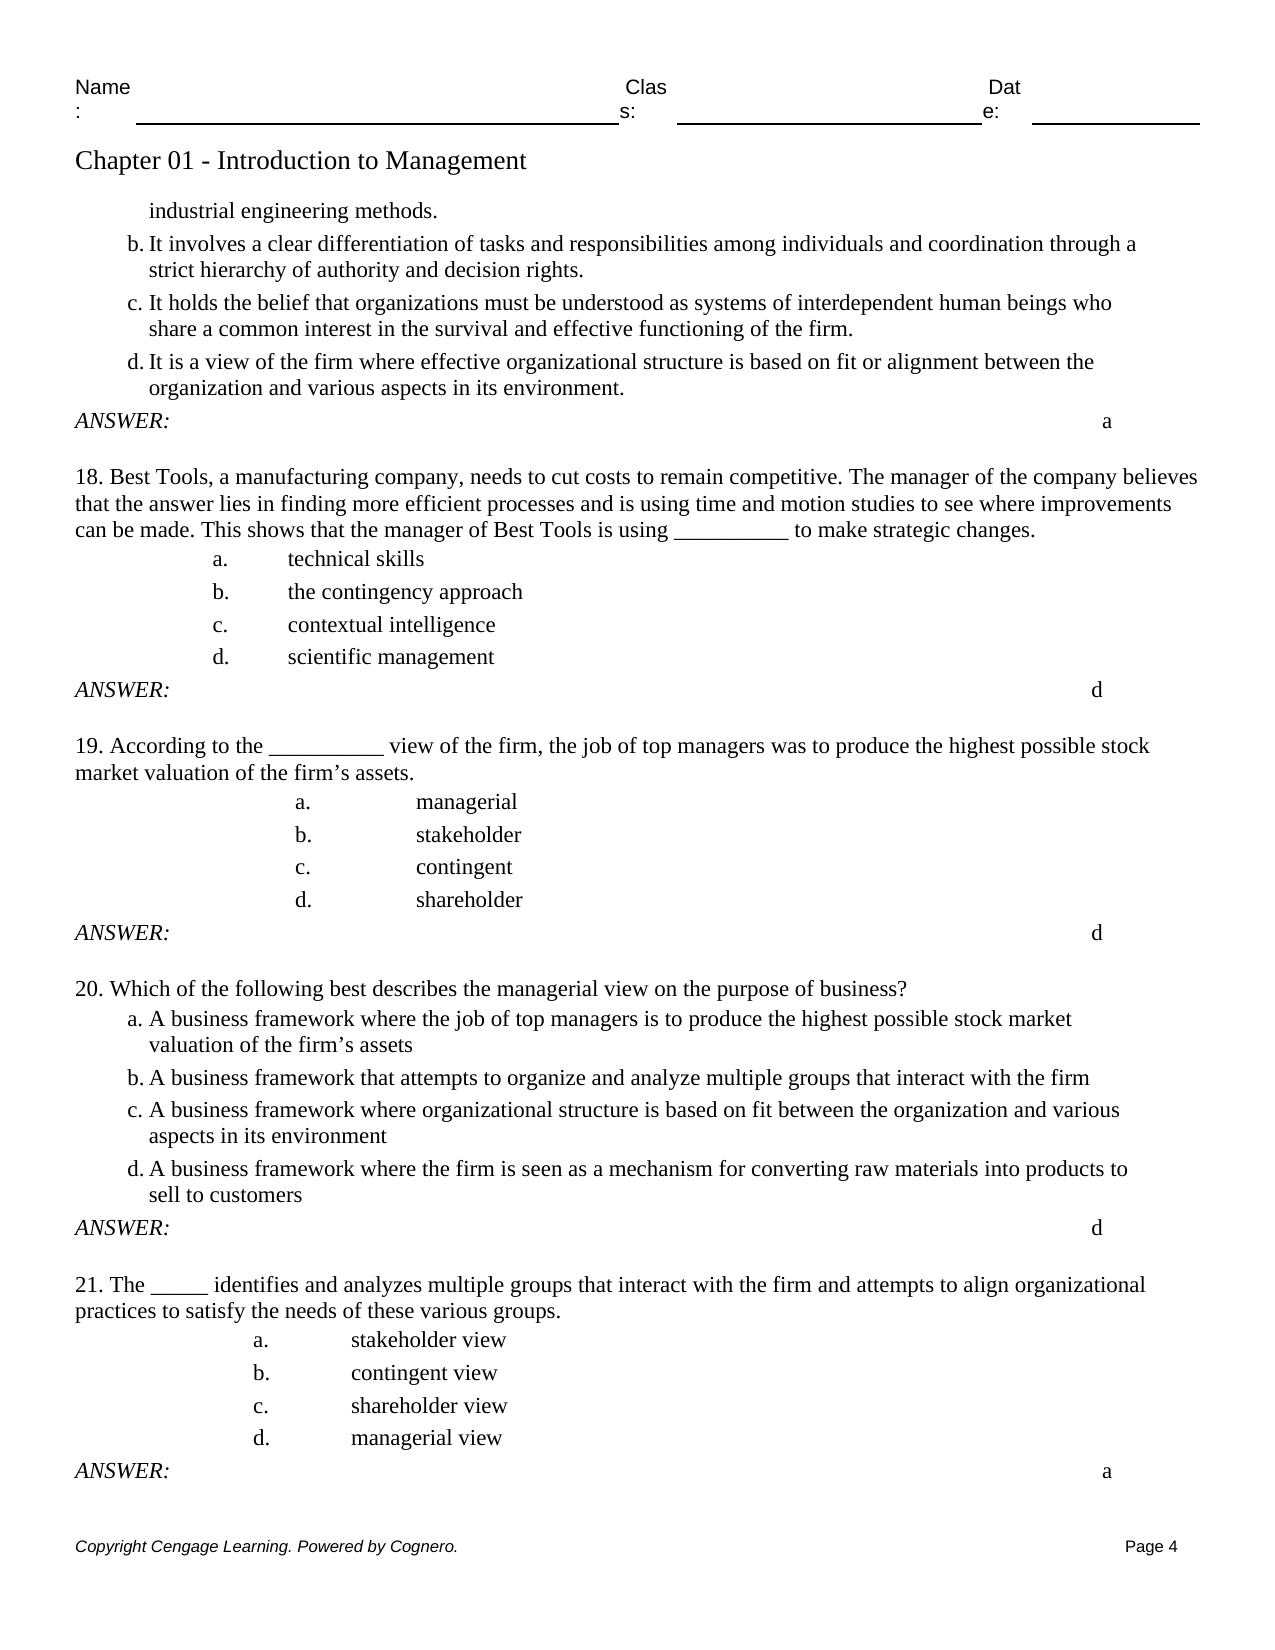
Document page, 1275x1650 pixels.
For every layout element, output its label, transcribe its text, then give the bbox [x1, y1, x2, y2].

table_header 19. According to the __________ view of the firm, the job of top managers was to produce the highest possible stock market valuation of the firm’s assets. [75, 733, 1200, 948]
table_header 18. Best Tools, a manufacturing company, needs to cut costs to remain competitive. The manager of the company believes that the answer lies in finding more efficient processes and is using time and motion studies to see where improvements can be made. This shows that the manager of Best Tools is using __________ to make strategic changes. [75, 463, 1200, 705]
table_header 20. Which of the following best describes the managerial view on the purpose of business? [75, 975, 1200, 1244]
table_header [75, 194, 1200, 436]
table_header 21. The _____ identifies and analyzes multiple groups that interact with the firm and attempts to align organizational practices to satisfy the needs of these various groups. [75, 1271, 1200, 1487]
